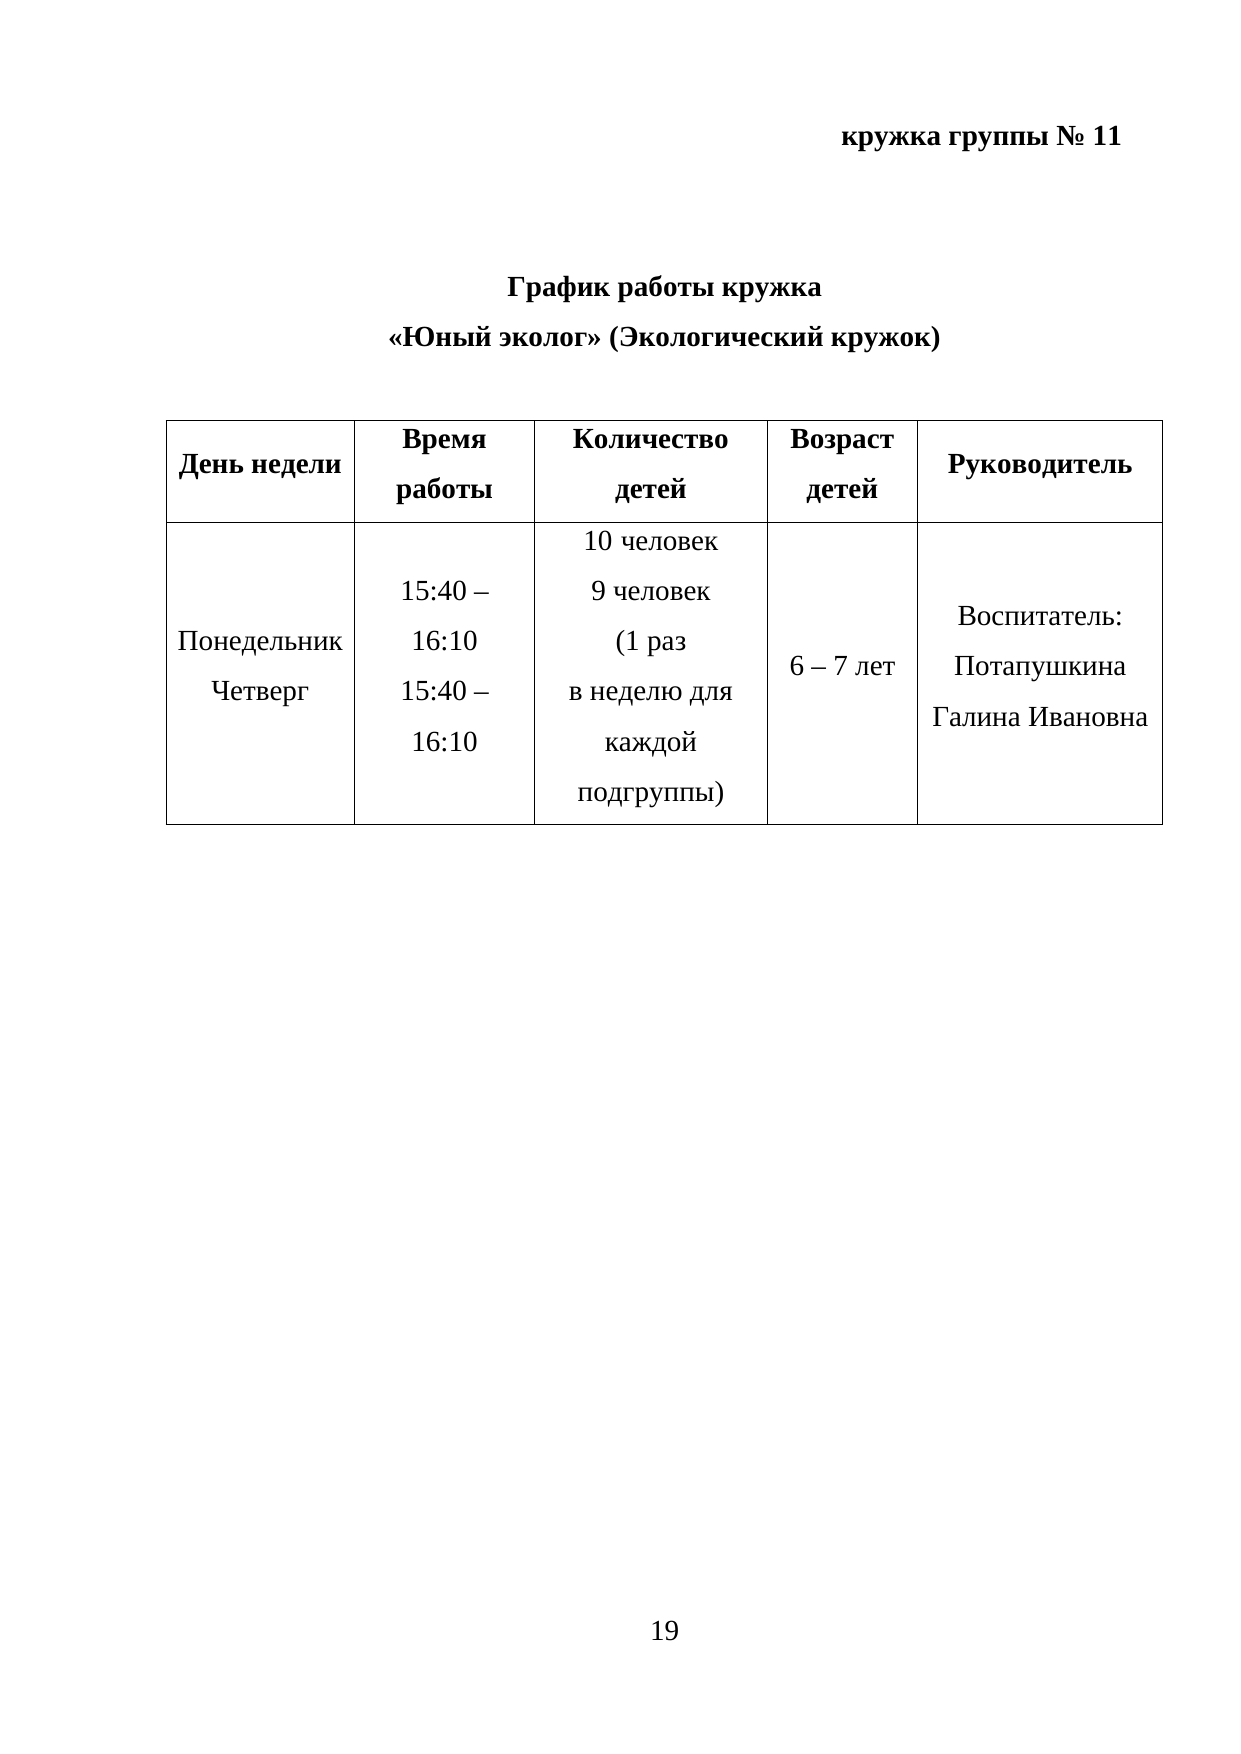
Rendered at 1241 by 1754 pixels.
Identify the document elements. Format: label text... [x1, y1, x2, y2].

table_header Руководитель [918, 421, 1162, 522]
table_cell 6 – 7 лет [768, 523, 917, 824]
table_cell человек 9 человек (1 раз в неделю для каждой подгруппы) [535, 523, 767, 824]
text «Юный эколог» (Экологический кружок) [177, 319, 1152, 353]
text кружка группы № 11 [841, 118, 1152, 152]
table_cell 15:40 – 16:10 15:40 – 16:10 [355, 523, 534, 824]
table_header Возраст детей [768, 421, 917, 522]
table_cell Понедельник Четверг [167, 523, 354, 824]
table_header День недели [167, 421, 354, 522]
table_header Время работы [355, 421, 534, 522]
text График работы кружка [177, 269, 1152, 303]
table_header Количество детей [535, 421, 767, 522]
table_cell Воспитатель: Потапушкина Галина Ивановна [918, 523, 1162, 824]
